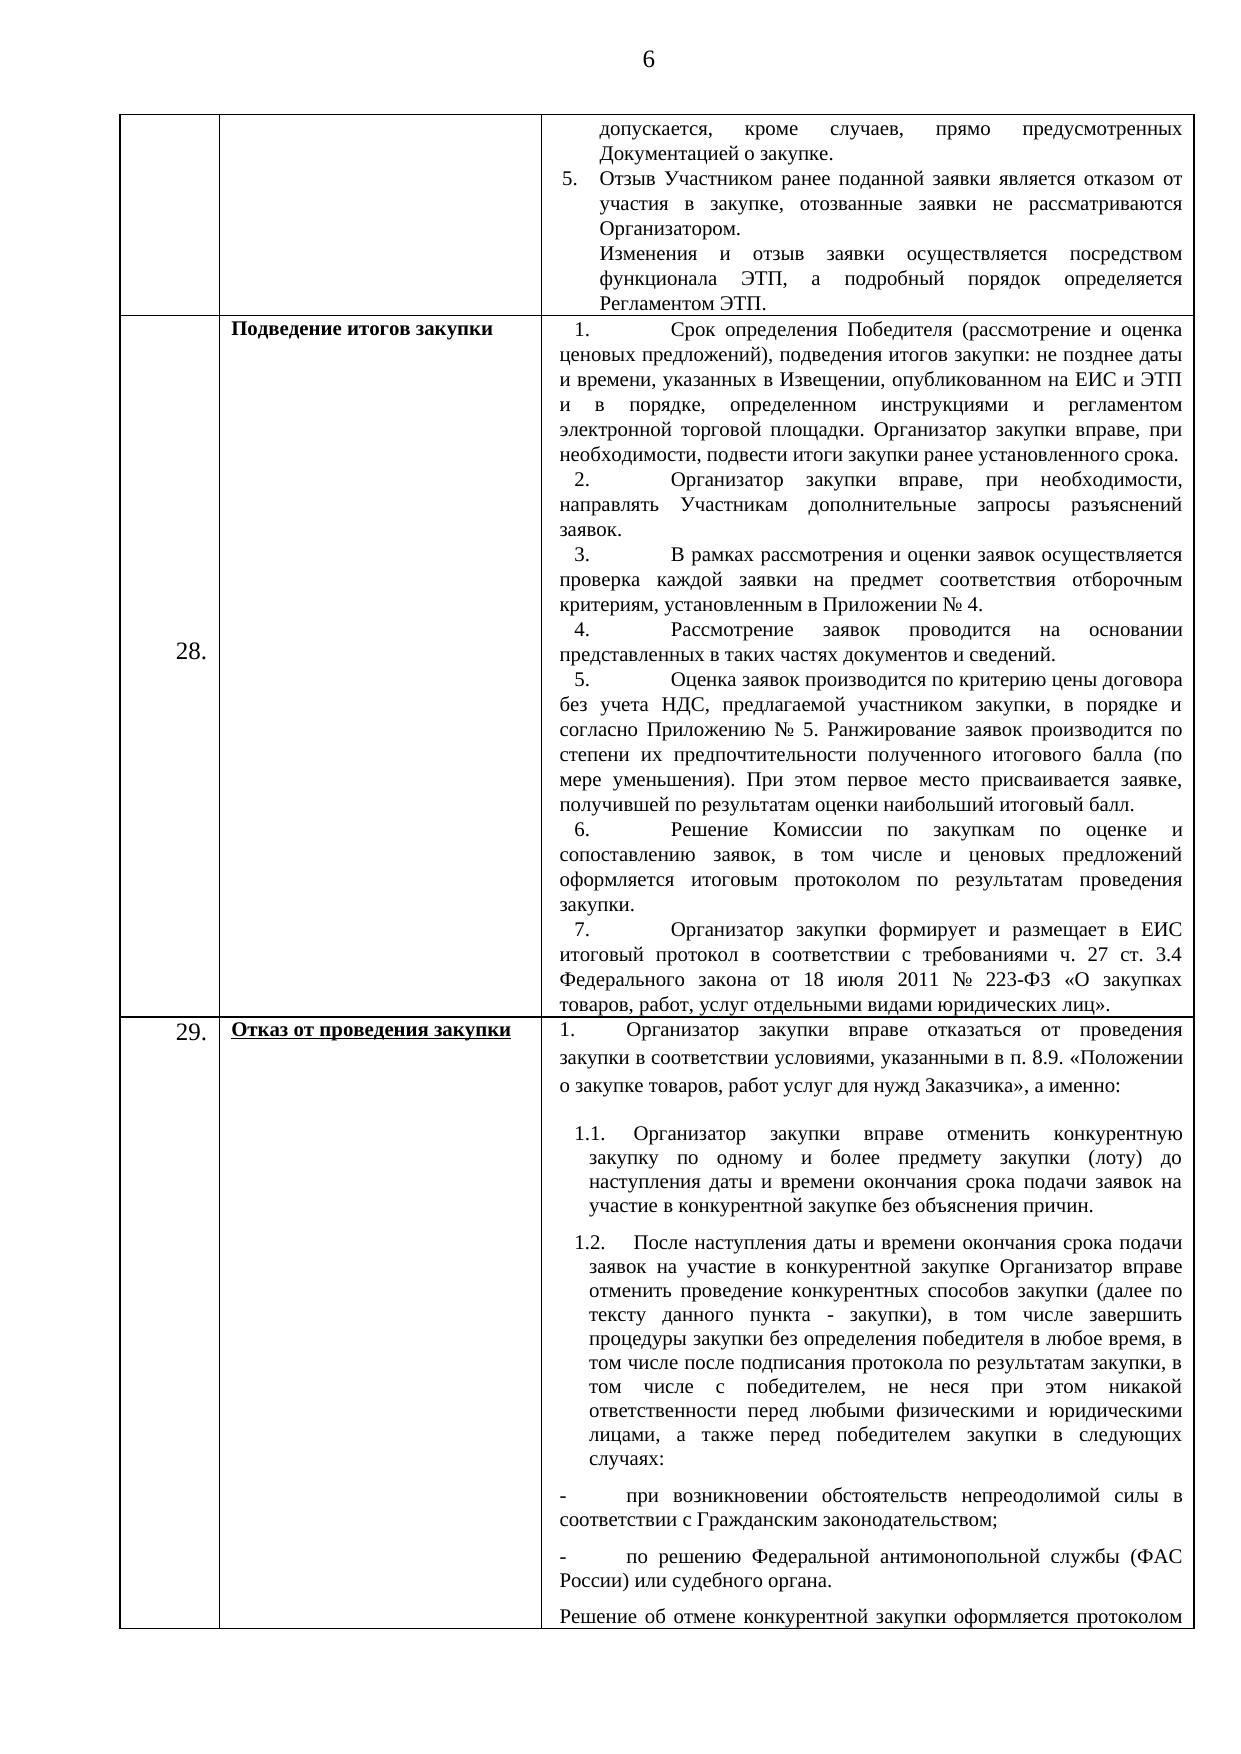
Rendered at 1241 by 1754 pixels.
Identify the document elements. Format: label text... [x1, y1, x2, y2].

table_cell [542, 1018, 1193, 1628]
table_cell [121, 316, 219, 1016]
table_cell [220, 1018, 541, 1628]
table_cell [121, 115, 219, 315]
table_cell [121, 1018, 219, 1628]
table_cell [542, 115, 1193, 315]
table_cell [220, 115, 541, 315]
table_cell Подведение итогов закупки [220, 316, 541, 1016]
table_cell 1. Срок определения Победителя (рассмотрение и оценка ценовых предложений), подведения итогов закупки: не позднее даты и времени, указанных в Извещении, опубликованном на ЕИС и ЭТП и в порядке, определенном инструкциями и регламентом электронной торговой площадки. Организатор закупки вправе, при необходимости, подвести итоги закупки ранее установленного срока. 2. Организатор закупки вправе, при необходимости, направлять Участникам дополнительные запросы разъяснений заявок. 3. В рамках рассмотрения и оценки заявок осуществляется проверка каждой заявки на предмет соответствия отборочным критериям, установленным в Приложении № 4. 4. Рассмотрение заявок проводится на основании представленных в таких частях документов и сведений. 5. Оценка заявок производится по критерию цены договора без учета НДС, предлагаемой участником закупки, в порядке и согласно Приложению № 5. Ранжирование заявок производится по степени их предпочтительности полученного итогового балла (по мере уменьшения). При этом первое место присваивается заявке, получившей по результатам оценки наибольший итоговый балл. 6. Решение Комиссии по закупкам по оценке и сопоставлению заявок, в том числе и ценовых предложений оформляется итоговым протоколом по результатам проведения закупки. 7. Организатор закупки формирует и размещает в ЕИС итоговый протокол в соответствии с требованиями ч. 27 ст. 3.4 Федерального закона от 18 июля 2011 № 223-ФЗ «О закупках товаров, работ, услуг отдельными видами юридических лиц». [542, 316, 1193, 1016]
